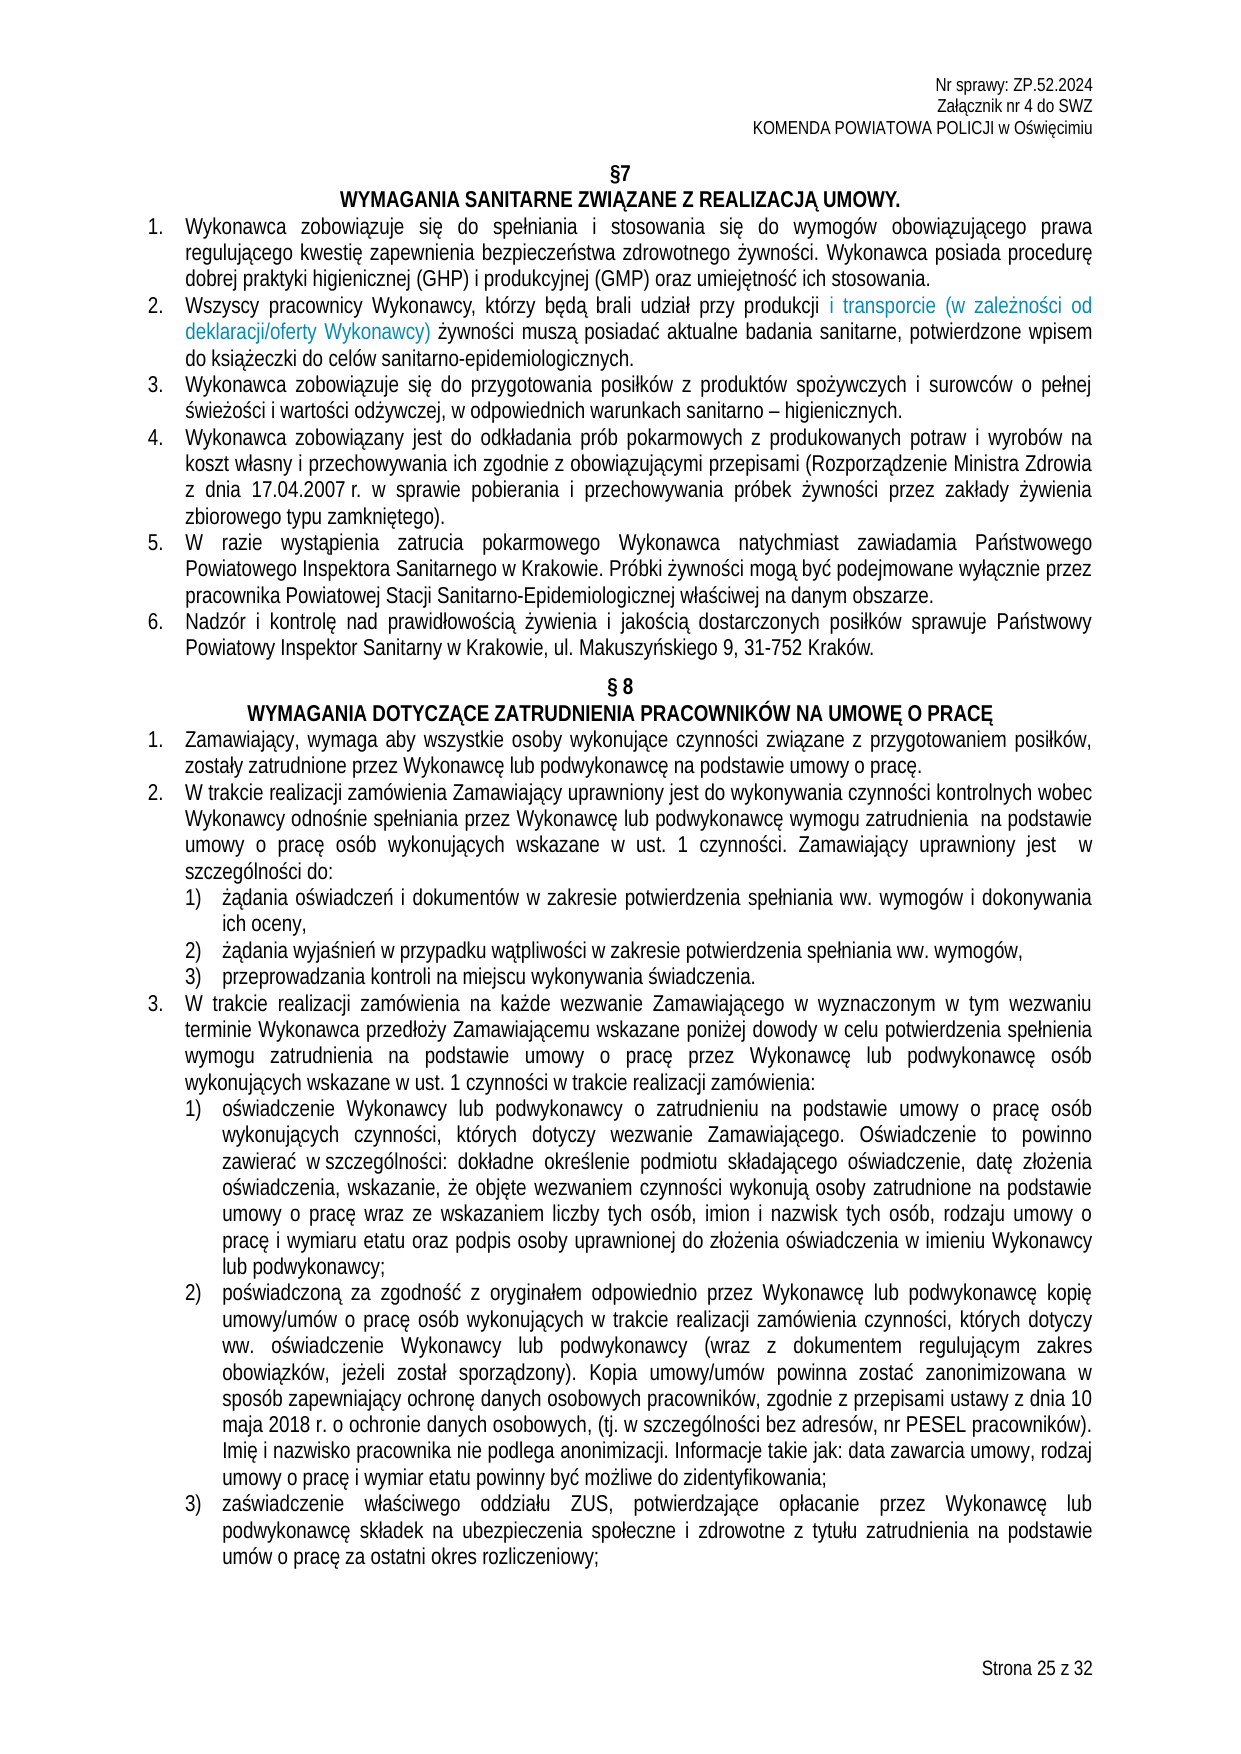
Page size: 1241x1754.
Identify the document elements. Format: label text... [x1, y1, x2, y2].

text WYMAGANIA SANITARNE ZWIĄZANE Z REALIZACJĄ UMOWY. [148, 186, 1093, 213]
text WYMAGANIA DOTYCZĄCE ZATRUDNIENIA PRACOWNIKÓW NA UMOWĘ O PRACĘ [148, 699, 1093, 726]
list Wykonawca zobowiązany jest do odkładania prób pokarmowych z produkowanych potraw i wyrobów na koszt własny i przechowywania ich zgodnie z obowiązującymi przepisami (Rozporządzenie Ministra Zdrowia z dnia 17.04.2007 r. w sprawie pobierania i przechowywania próbek żywności przez zakłady żywienia zbiorowego typu zamkniętego). [148, 423, 1093, 529]
list żądania wyjaśnień w przypadku wątpliwości w zakresie potwierdzenia spełniania ww. wymogów, [185, 937, 1093, 963]
list W trakcie realizacji zamówienia na każde wezwanie Zamawiającego w wyznaczonym w tym wezwaniu terminie Wykonawca przedłoży Zamawiającemu wskazane poniżej dowody w celu potwierdzenia spełnienia wymogu zatrudnienia na podstawie umowy o pracę przez Wykonawcę lub podwykonawcę osób wykonujących wskazane w ust. 1 czynności w trakcie realizacji zamówienia: [148, 989, 1093, 1095]
list zaświadczenie właściwego oddziału ZUS, potwierdzające opłacanie przez Wykonawcę lub podwykonawcę składek na ubezpieczenia społeczne i zdrowotne z tytułu zatrudnienia na podstawie umów o pracę za ostatni okres rozliczeniowy; [185, 1490, 1093, 1569]
list Wykonawca zobowiązuje się do przygotowania posiłków z produktów spożywczych i surowców o pełnej świeżości i wartości odżywczej, w odpowiednich warunkach sanitarno – higienicznych. [148, 371, 1093, 423]
list W razie wystąpienia zatrucia pokarmowego Wykonawca natychmiast zawiadamia Państwowego Powiatowego Inspektora Sanitarnego w Krakowie. Próbki żywności mogą być podejmowane wyłącznie przez pracownika Powiatowej Stacji Sanitarno-Epidemiologicznej właściwej na danym obszarze. [148, 529, 1093, 608]
list oświadczenie Wykonawcy lub podwykonawcy o zatrudnieniu na podstawie umowy o pracę osób wykonujących czynności, których dotyczy wezwanie Zamawiającego. Oświadczenie to powinno zawierać w szczególności: dokładne określenie podmiotu składającego oświadczenie, datę złożenia oświadczenia, wskazanie, że objęte wezwaniem czynności wykonują osoby zatrudnione na podstawie umowy o pracę wraz ze wskazaniem liczby tych osób, imion i nazwisk tych osób, rodzaju umowy o pracę i wymiaru etatu oraz podpis osoby uprawnionej do złożenia oświadczenia w imieniu Wykonawcy lub podwykonawcy; [185, 1095, 1093, 1279]
list W trakcie realizacji zamówienia Zamawiający uprawniony jest do wykonywania czynności kontrolnych wobec Wykonawcy odnośnie spełniania przez Wykonawcę lub podwykonawcę wymogu zatrudnienia na podstawie umowy o pracę osób wykonujących wskazane w ust. 1 czynności. Zamawiający uprawniony jest w szczególności do: [148, 779, 1093, 884]
list żądania oświadczeń i dokumentów w zakresie potwierdzenia spełniania ww. wymogów i dokonywania ich oceny, [185, 884, 1093, 937]
list Wszyscy pracownicy Wykonawcy, którzy będą brali udział przy produkcji i transporcie (w zależności od deklaracji/oferty Wykonawcy) żywności muszą posiadać aktualne badania sanitarne, potwierdzone wpisem do książeczki do celów sanitarno-epidemiologicznych. [148, 292, 1093, 371]
list poświadczoną za zgodność z oryginałem odpowiednio przez Wykonawcę lub podwykonawcę kopię umowy/umów o pracę osób wykonujących w trakcie realizacji zamówienia czynności, których dotyczy ww. oświadczenie Wykonawcy lub podwykonawcy (wraz z dokumentem regulującym zakres obowiązków, jeżeli został sporządzony). Kopia umowy/umów powinna zostać zanonimizowana w sposób zapewniający ochronę danych osobowych pracowników, zgodnie z przepisami ustawy z dnia 10 maja 2018 r. o ochronie danych osobowych, (tj. w szczególności bez adresów, nr PESEL pracowników). Imię i nazwisko pracownika nie podlega anonimizacji. Informacje takie jak: data zawarcia umowy, rodzaj umowy o pracę i wymiar etatu powinny być możliwe do zidentyfikowania; [185, 1279, 1093, 1490]
list Wykonawca zobowiązuje się do spełniania i stosowania się do wymogów obowiązującego prawa regulującego kwestię zapewnienia bezpieczeństwa zdrowotnego żywności. Wykonawca posiada procedurę dobrej praktyki higienicznej (GHP) i produkcyjnej (GMP) oraz umiejętność ich stosowania. [148, 213, 1093, 292]
list przeprowadzania kontroli na miejscu wykonywania świadczenia. [185, 963, 1093, 989]
text § 8 [148, 673, 1093, 699]
text §7 [148, 160, 1093, 186]
list Zamawiający, wymaga aby wszystkie osoby wykonujące czynności związane z przygotowaniem posiłków, zostały zatrudnione przez Wykonawcę lub podwykonawcę na podstawie umowy o pracę. [148, 726, 1093, 779]
list Nadzór i kontrolę nad prawidłowością żywienia i jakością dostarczonych posiłków sprawuje Państwowy Powiatowy Inspektor Sanitarny w Krakowie, ul. Makuszyńskiego 9, 31-752 Kraków. [148, 608, 1093, 661]
